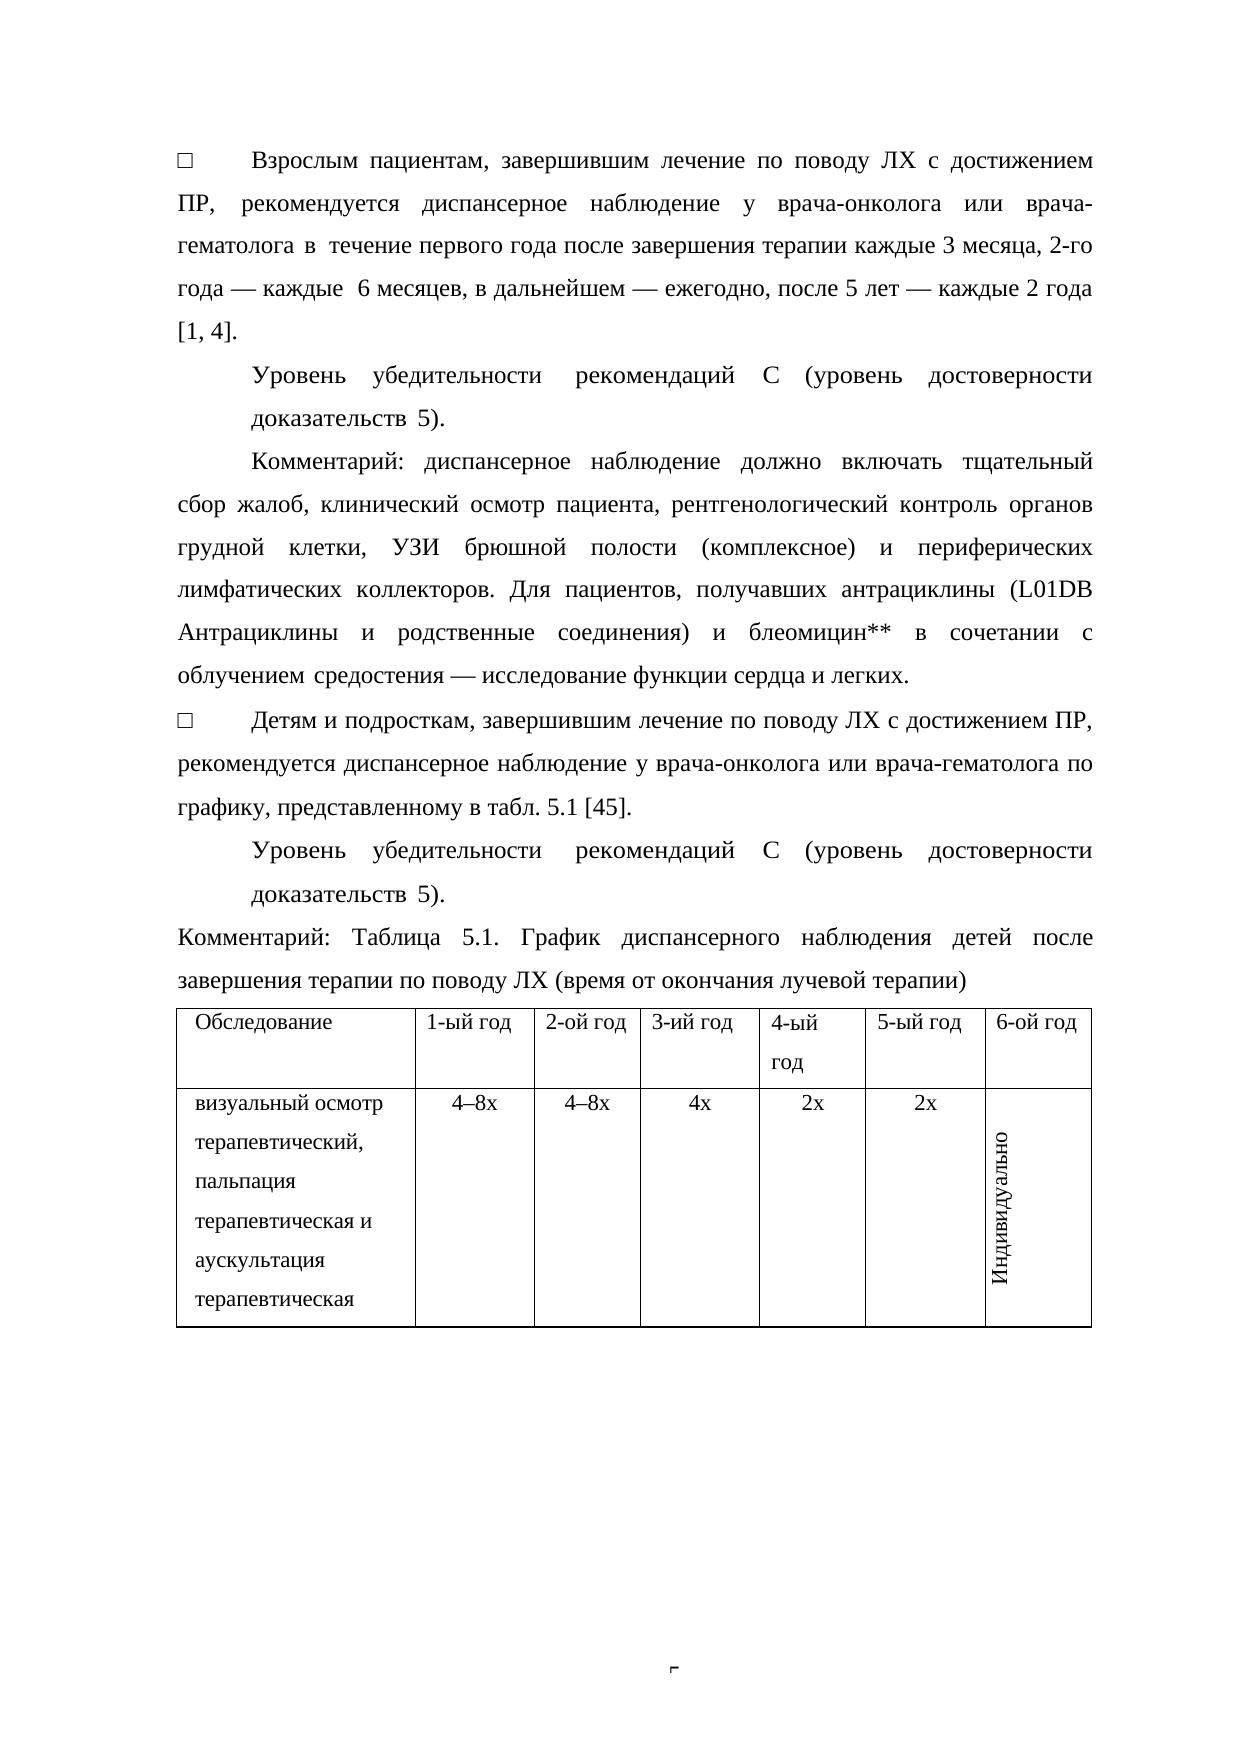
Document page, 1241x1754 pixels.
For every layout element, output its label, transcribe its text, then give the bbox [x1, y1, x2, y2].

table_cell Индивидуально [986, 1089, 1091, 1326]
text Комментарий: Таблица 5.1. График диспансерного наблюдения детей после завершения терапии по поводу ЛХ (время от окончания лучевой терапии) [177, 922, 1093, 994]
table_cell 4–8х [535, 1089, 640, 1326]
text Уровень убедительности рекомендаций C (уровень достоверности доказательств 5). [251, 360, 1093, 432]
table_cell 4–8х [416, 1089, 534, 1326]
table_header 2-ой год [535, 1009, 640, 1088]
table_header Обследование [177, 1009, 415, 1088]
list Детям и подросткам, завершившим лечение по поводу ЛХ с достижением ПР, рекомендуется диспансерное наблюдение у врача-онколога или врача-гематолога по графику, представленному в табл. 5.1 [45]. [177, 705, 1093, 820]
text Уровень убедительности рекомендаций C (уровень достоверности доказательств 5). [251, 836, 1093, 907]
table_header 6-ой год [986, 1009, 1091, 1088]
table_cell 2х [866, 1089, 985, 1326]
table_header 5-ый год [866, 1009, 985, 1088]
table_cell 4х [641, 1089, 759, 1326]
table_cell визуальный осмотр терапевтический, пальпация терапевтическая и аускультация терапевтическая [177, 1089, 415, 1326]
text Комментарий: диспансерное наблюдение должно включать тщательный сбор жалоб, клинический осмотр пациента, рентгенологический контроль органов грудной клетки, УЗИ брюшной полости (комплексное) и периферических лимфатических коллекторов. Для пациентов, получавших антрациклины (L01DB Антрациклины и родственные соединения) и блеомицин** в сочетании с облучением средостения — исследование функции сердца и легких. [177, 446, 1093, 689]
table_header 3-ий год [641, 1009, 759, 1088]
table_header 4-ый год [760, 1009, 865, 1088]
table_header 1-ый год [416, 1009, 534, 1088]
table_cell 2х [760, 1089, 865, 1326]
list Взрослым пациентам, завершившим лечение по поводу ЛХ с достижением ПР, рекомендуется диспансерное наблюдение у врача-онколога или врача-гематолога в течение первого года после завершения терапии каждые 3 месяца, 2-го года — каждые 6 месяцев, в дальнейшем — ежегодно, после 5 лет — каждые 2 года [1, 4]. [177, 145, 1093, 345]
